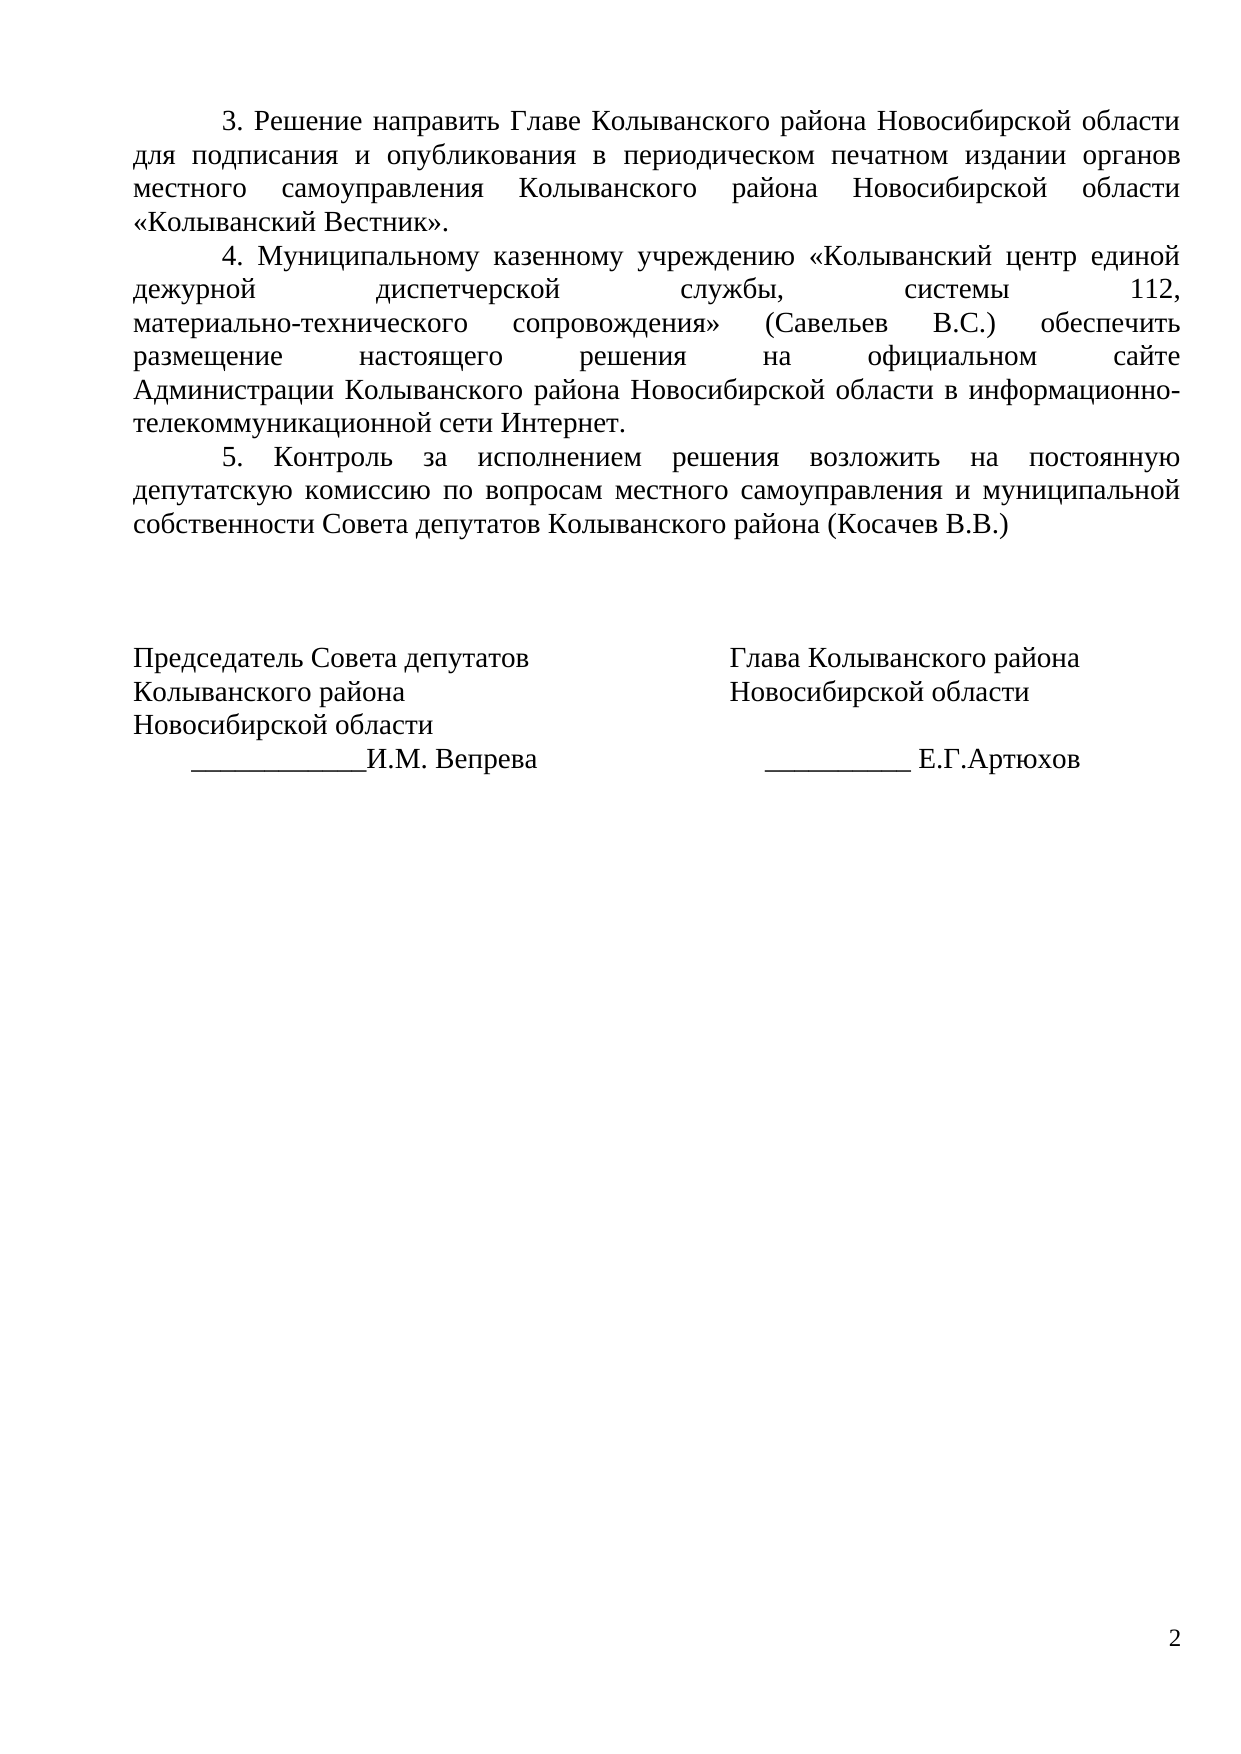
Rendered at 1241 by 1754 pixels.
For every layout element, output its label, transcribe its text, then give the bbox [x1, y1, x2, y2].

text 5. Контроль за исполнением решения возложить на постоянную депутатскую комиссию по вопросам местного самоуправления и муниципальной собственности Совета депутатов Колыванского района (Косачев В.В.) [133, 439, 1181, 539]
text Председатель Совета депутатов Глава Колыванского района [133, 640, 1181, 674]
text 4. Муниципальному казенному учреждению «Колыванский центр единой дежурной диспетчерской службы, системы 112, материально-технического сопровождения» (Савельев В.С.) обеспечить размещение настоящего решения на официальном сайте Администрации Колыванского района Новосибирской области в информационно-телекоммуникационной сети Интернет. [133, 238, 1181, 439]
text Новосибирской области [133, 707, 1181, 741]
text ____________И.М. Вепрева __________ Е.Г.Артюхов [133, 741, 1181, 774]
text 3. Решение направить Главе Колыванского района Новосибирской области для подписания и опубликования в периодическом печатном издании органов местного самоуправления Колыванского района Новосибирской области «Колыванский Вестник». [133, 103, 1181, 238]
text Колыванского района Новосибирской области [133, 674, 1181, 707]
